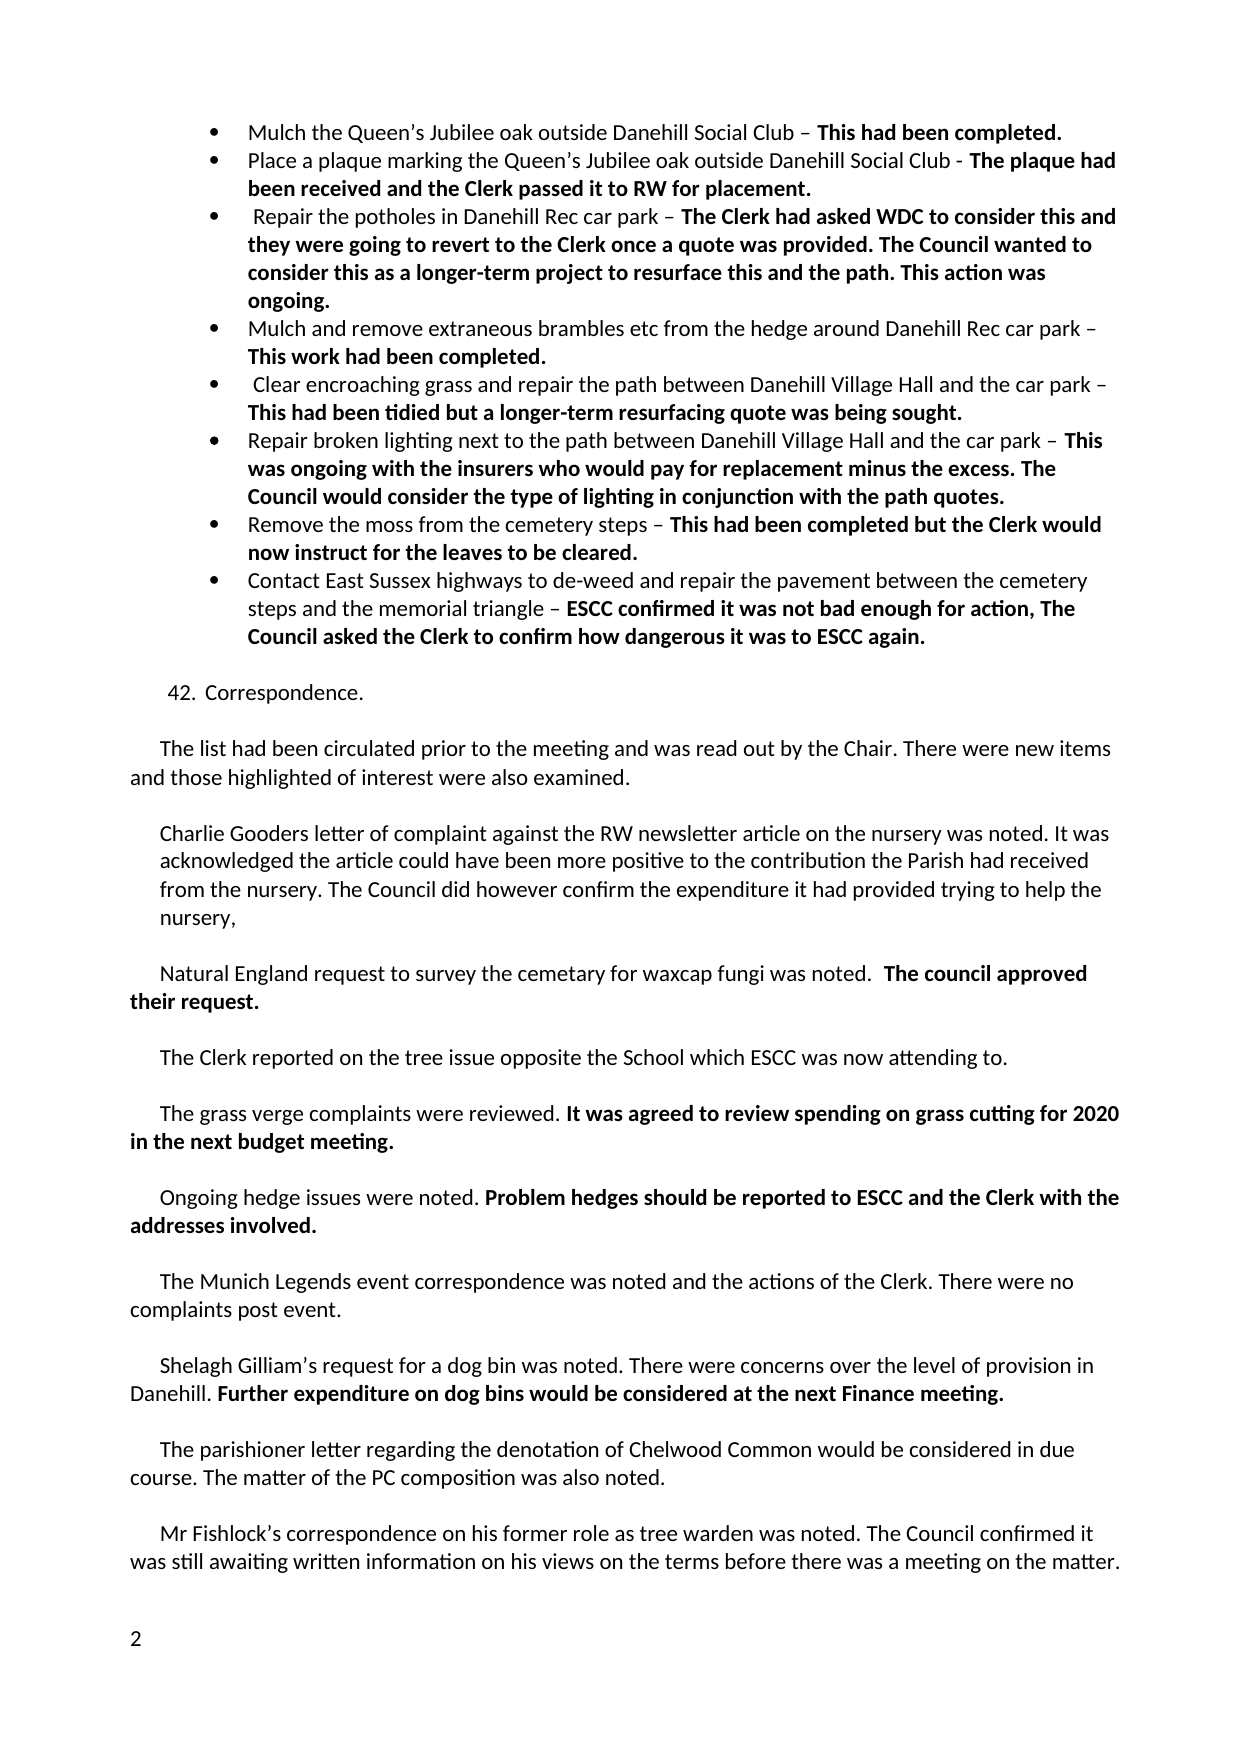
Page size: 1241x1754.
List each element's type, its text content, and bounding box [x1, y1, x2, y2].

text Ongoing hedge issues were noted. Problem hedges should be reported to ESCC and the Clerk with the addresses involved. [130, 1183, 1122, 1239]
list Mulch and remove extraneous brambles etc from the hedge around Danehill Rec car park – This work had been completed. [210, 314, 1122, 370]
list Remove the moss from the cemetery steps – This had been completed but the Clerk would now instruct for the leaves to be cleared. [210, 510, 1122, 566]
list Repair the potholes in Danehill Rec car park – The Clerk had asked WDC to consider this and they were going to revert to the Clerk once a quote was provided. The Council wanted to consider this as a longer-term project to resurface this and the path. This action was ongoing. [210, 202, 1122, 314]
list Contact East Sussex highways to de-weed and repair the pavement between the cemetery steps and the memorial triangle – ESCC confirmed it was not bad enough for action, The Council asked the Clerk to confirm how dangerous it was to ESCC again. [210, 566, 1122, 651]
list Repair broken lighting next to the path between Danehill Village Hall and the car park – This was ongoing with the insurers who would pay for replacement minus the excess. The Council would consider the type of lighting in conjunction with the path quotes. [210, 426, 1122, 510]
text The Clerk reported on the tree issue opposite the School which ESCC was now attending to. [130, 1043, 1122, 1071]
text The list had been circulated prior to the meeting and was read out by the Chair. There were new items and those highlighted of interest were also examined. [130, 734, 1122, 791]
text The parishioner letter regarding the denotation of Chelwood Common would be considered in due course. The matter of the PC composition was also noted. [130, 1435, 1122, 1491]
list Mulch the Queen’s Jubilee oak outside Danehill Social Club – This had been completed. [210, 118, 1122, 146]
text Charlie Gooders letter of complaint against the RW newsletter article on the nursery was noted. It was acknowledged the article could have been more positive to the contribution the Parish had received from the nursery. The Council did however confirm the expenditure it had provided trying to help the nursery, [159, 819, 1122, 931]
list Place a plaque marking the Queen’s Jubilee oak outside Danehill Social Club - The plaque had been received and the Clerk passed it to RW for placement. [210, 146, 1122, 202]
text Natural England request to survey the cemetary for waxcap fungi was noted. The council approved their request. [130, 959, 1122, 1015]
text Mr Fishlock’s correspondence on his former role as tree warden was noted. The Council confirmed it was still awaiting written information on his views on the terms before there was a meeting on the matter. [130, 1519, 1122, 1575]
text The grass verge complaints were reviewed. It was agreed to review spending on grass cutting for 2020 in the next budget meeting. [130, 1099, 1122, 1155]
list Correspondence. [167, 678, 1122, 707]
text The Munich Legends event correspondence was noted and the actions of the Clerk. There were no complaints post event. [130, 1267, 1122, 1323]
list Clear encroaching grass and repair the path between Danehill Village Hall and the car park – This had been tidied but a longer-term resurfacing quote was being sought. [210, 370, 1122, 426]
text Shelagh Gilliam’s request for a dog bin was noted. There were concerns over the level of provision in Danehill. Further expenditure on dog bins would be considered at the next Finance meeting. [130, 1351, 1122, 1407]
